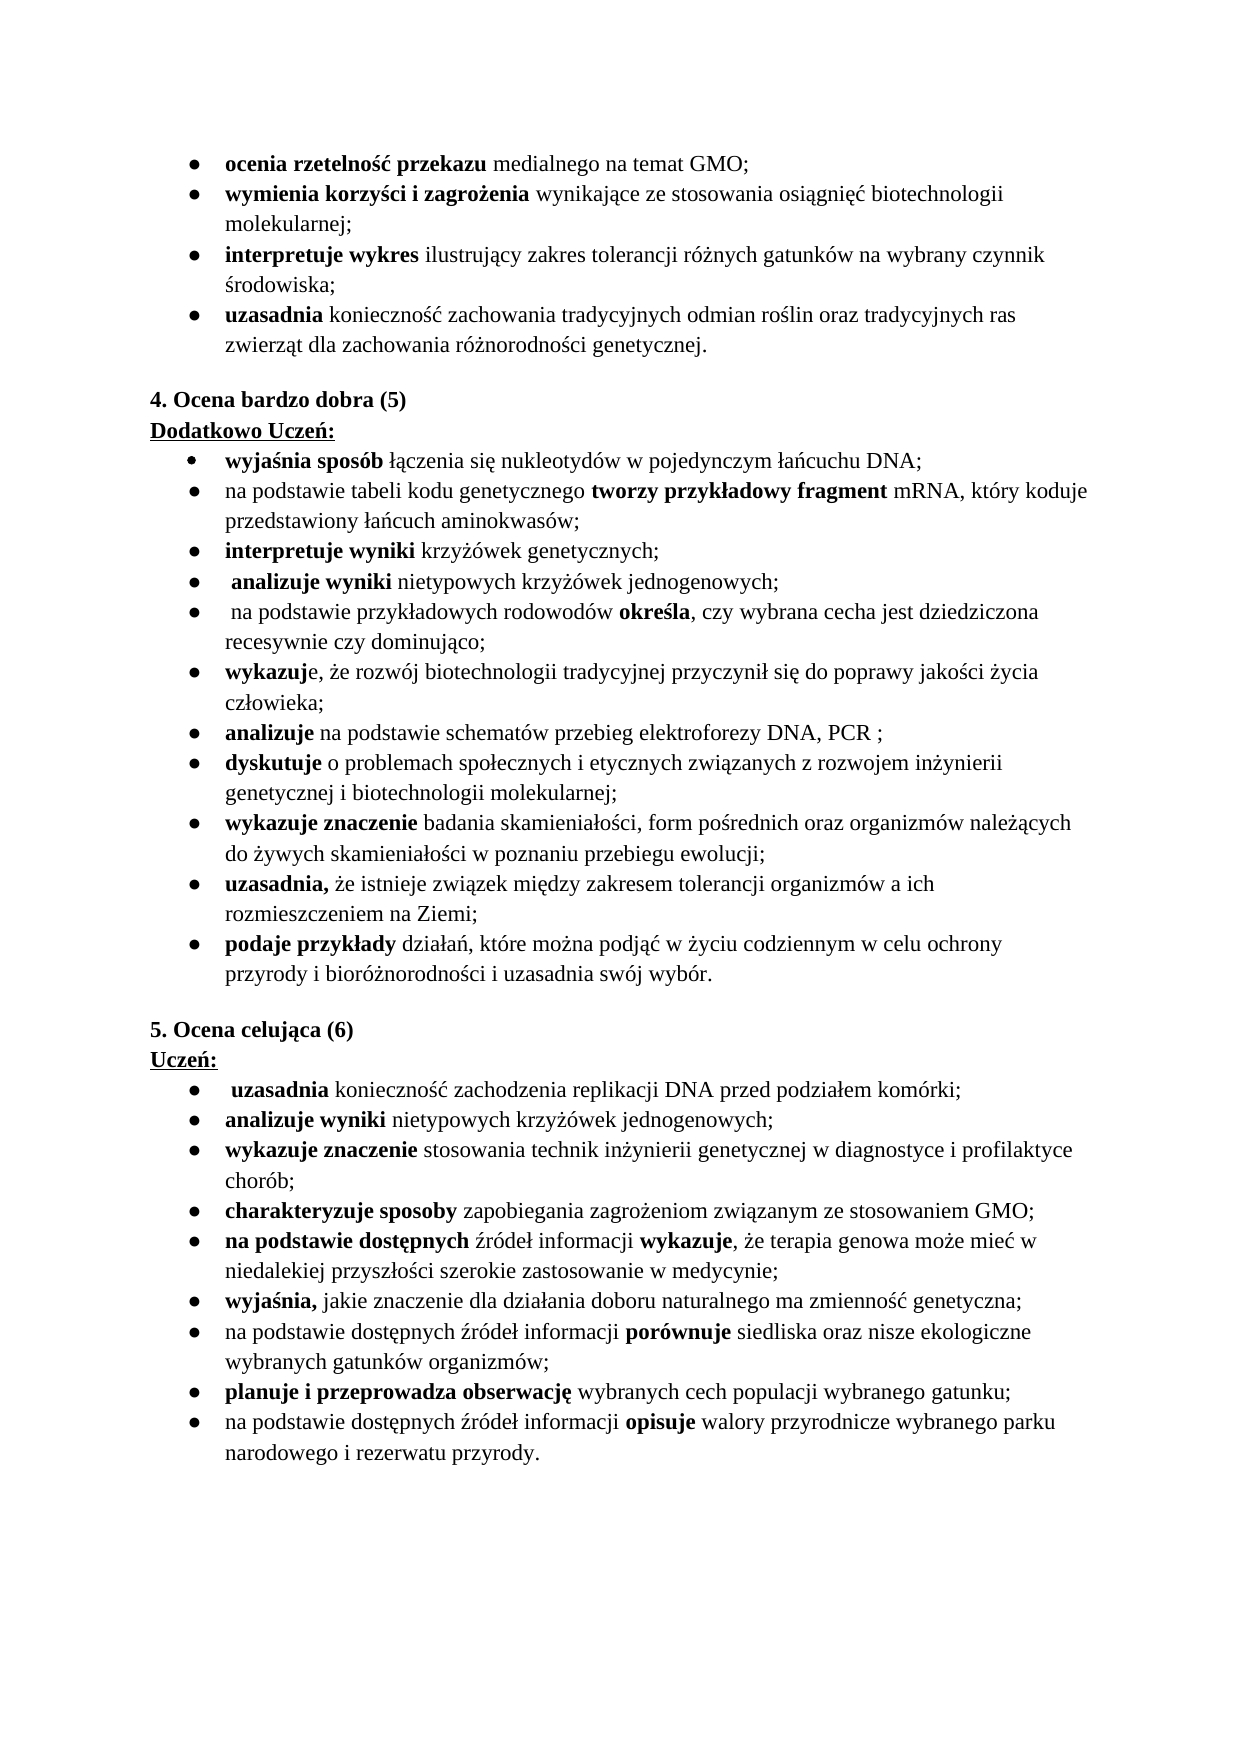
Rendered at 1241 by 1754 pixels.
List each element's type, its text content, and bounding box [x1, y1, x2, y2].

text 4. Ocena bardzo dobra (5) [150, 386, 1090, 413]
list na podstawie tabeli kodu genetycznego tworzy przykładowy fragment mRNA, który koduje przedstawiony łańcuch aminokwasów; [187, 477, 1090, 534]
list interpretuje wykres ilustrujący zakres tolerancji różnych gatunków na wybrany czynnik środowiska; [187, 241, 1090, 297]
list uzasadnia konieczność zachowania tradycyjnych odmian roślin oraz tradycyjnych ras zwierząt dla zachowania różnorodności genetycznej. [187, 301, 1090, 358]
list wymienia korzyści i zagrożenia wynikające ze stosowania osiągnięć biotechnologii molekularnej; [187, 180, 1090, 237]
list podaje przykłady działań, które można podjąć w życiu codziennym w celu ochrony przyrody i bioróżnorodności i uzasadnia swój wybór. [187, 930, 1090, 987]
list analizuje wyniki nietypowych krzyżówek jednogenowych; [187, 1106, 1090, 1133]
text 5. Ocena celująca (6) [150, 1016, 1090, 1042]
list na podstawie dostępnych źródeł informacji wykazuje, że terapia genowa może mieć w niedalekiej przyszłości szerokie zastosowanie w medycynie; [187, 1227, 1090, 1284]
list uzasadnia konieczność zachodzenia replikacji DNA przed podziałem komórki; [187, 1076, 1090, 1102]
list wyjaśnia, jakie znaczenie dla działania doboru naturalnego ma zmienność genetyczna; [187, 1287, 1090, 1314]
list interpretuje wyniki krzyżówek genetycznych; [187, 537, 1090, 564]
list dyskutuje o problemach społecznych i etycznych związanych z rozwojem inżynierii genetycznej i biotechnologii molekularnej; [187, 749, 1090, 806]
list wykazuje, że rozwój biotechnologii tradycyjnej przyczynił się do poprawy jakości życia człowieka; [187, 658, 1090, 715]
list analizuje na podstawie schematów przebieg elektroforezy DNA, PCR ; [187, 719, 1090, 745]
text Dodatkowo Uczeń: [150, 417, 1090, 443]
list wykazuje znaczenie badania skamieniałości, form pośrednich oraz organizmów należących do żywych skamieniałości w poznaniu przebiegu ewolucji; [187, 809, 1090, 866]
list na podstawie dostępnych źródeł informacji opisuje walory przyrodnicze wybranego parku narodowego i rezerwatu przyrody. [187, 1408, 1090, 1465]
list uzasadnia, że istnieje związek między zakresem tolerancji organizmów a ich rozmieszczeniem na Ziemi; [187, 870, 1090, 926]
list na podstawie dostępnych źródeł informacji porównuje siedliska oraz nisze ekologiczne wybranych gatunków organizmów; [187, 1318, 1090, 1374]
text Uczeń: [150, 1046, 1090, 1072]
list planuje i przeprowadza obserwację wybranych cech populacji wybranego gatunku; [187, 1378, 1090, 1404]
list charakteryzuje sposoby zapobiegania zagrożeniom związanym ze stosowaniem GMO; [187, 1197, 1090, 1223]
list na podstawie przykładowych rodowodów określa, czy wybrana cecha jest dziedziczona recesywnie czy dominująco; [187, 598, 1090, 654]
list ocenia rzetelność przekazu medialnego na temat GMO; [187, 150, 1090, 176]
list wykazuje znaczenie stosowania technik inżynierii genetycznej w diagnostyce i profilaktyce chorób; [187, 1136, 1090, 1193]
list wyjaśnia sposób łączenia się nukleotydów w pojedynczym łańcuchu DNA; [187, 447, 1090, 473]
list analizuje wyniki nietypowych krzyżówek jednogenowych; [187, 568, 1090, 594]
